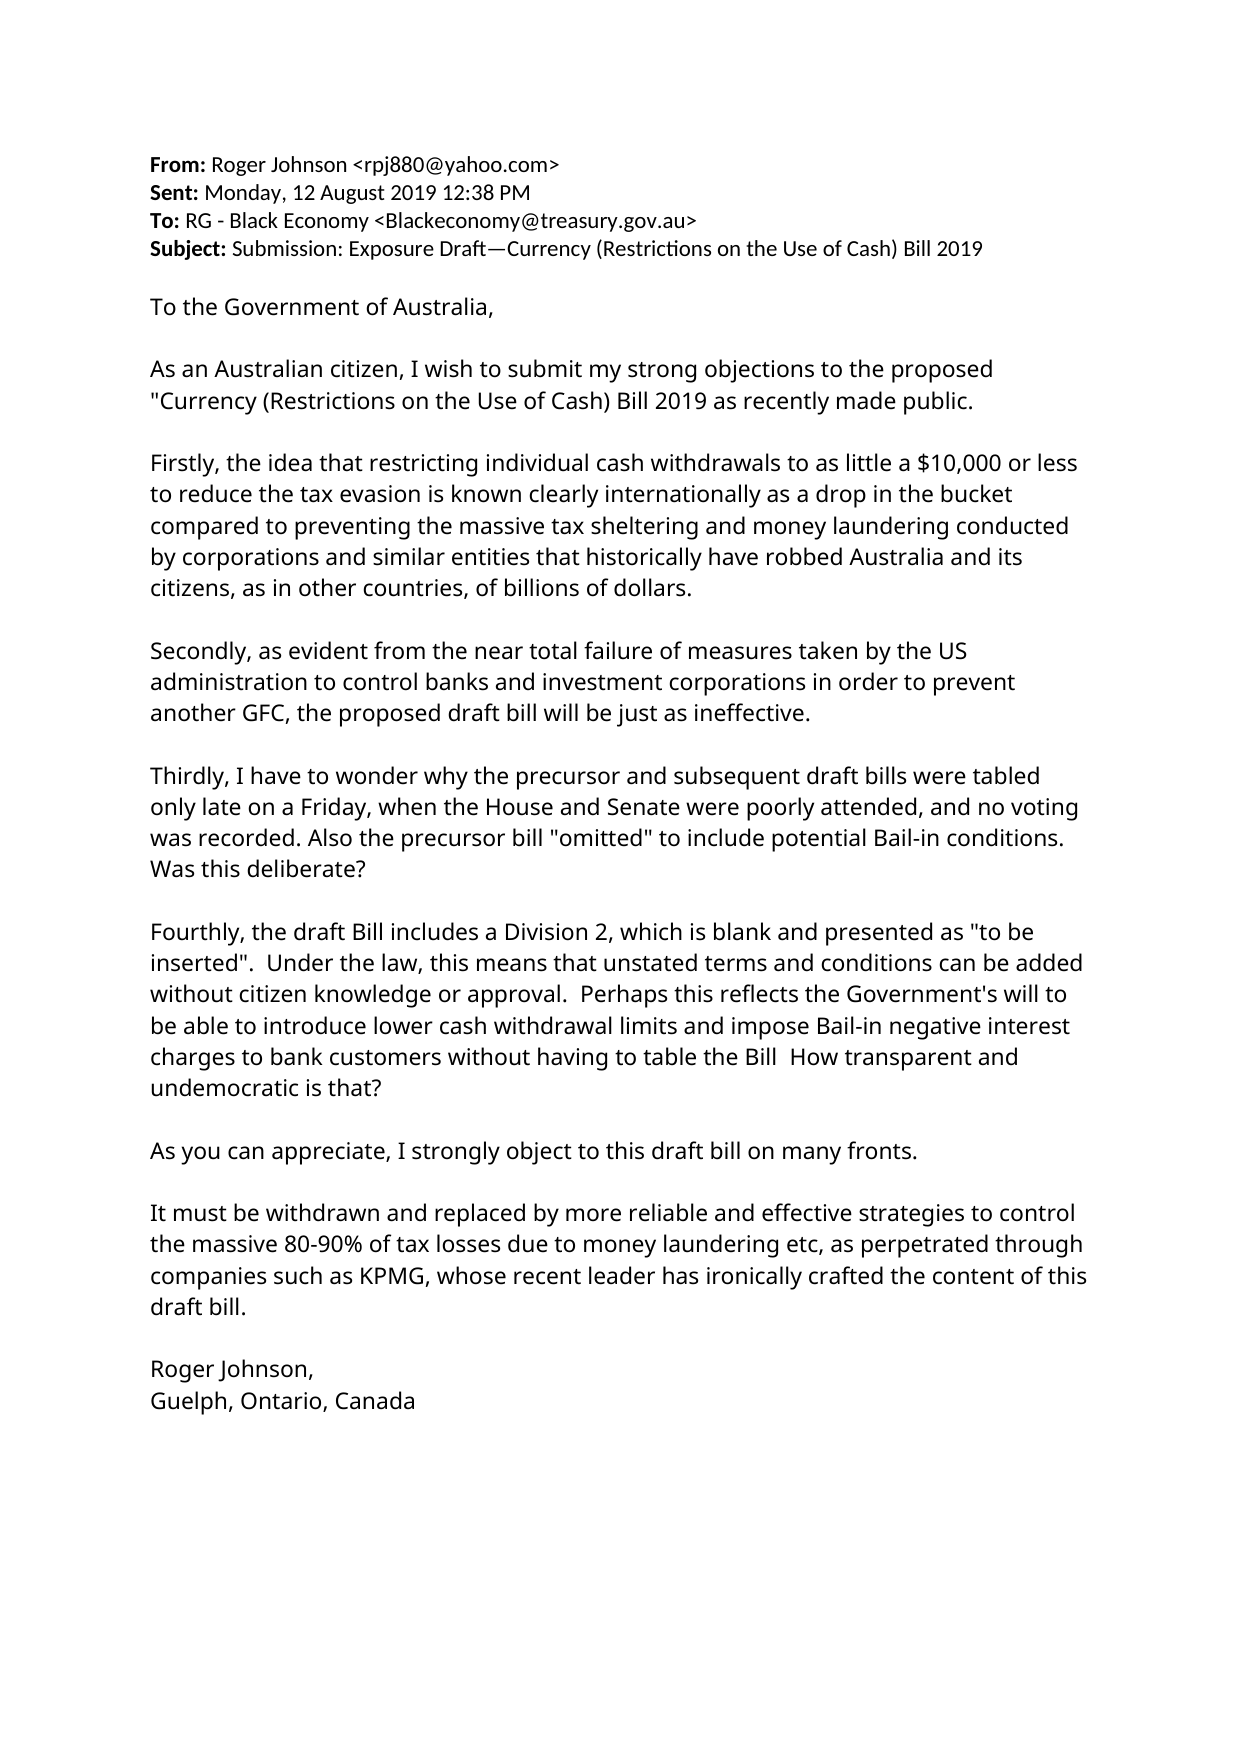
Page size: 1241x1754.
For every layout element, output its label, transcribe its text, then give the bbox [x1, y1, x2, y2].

text Guelph, Ontario, Canada [150, 1384, 1090, 1416]
text As an Australian citizen, I wish to submit my strong objections to the proposed "Currency (Restrictions on the Use of Cash) Bill 2019 as recently made public. [150, 353, 1090, 416]
text Thirdly, I have to wonder why the precursor and subsequent draft bills were tabled only late on a Friday, when the House and Senate were poorly attended, and no voting was recorded. Also the precursor bill "omitted" to include potential Bail-in conditions. Was this deliberate? [150, 759, 1090, 884]
text Firstly, the idea that restricting individual cash withdrawals to as little a $10,000 or less to reduce the tax evasion is known clearly internationally as a drop in the bucket compared to preventing the massive tax sheltering and money laundering conducted by corporations and similar entities that historically have robbed Australia and its citizens, as in other countries, of billions of dollars. [150, 447, 1090, 603]
text As you can appreciate, I strongly object to this draft bill on many fronts. [150, 1134, 1090, 1166]
text To the Government of Australia, [150, 291, 1090, 322]
text Secondly, as evident from the near total failure of measures taken by the US administration to control banks and investment corporations in order to prevent another GFC, the proposed draft bill will be just as ineffective. [150, 634, 1090, 728]
text It must be withdrawn and replaced by more reliable and effective strategies to control the massive 80-90% of tax losses due to money laundering etc, as perpetrated through companies such as KPMG, whose recent leader has ironically crafted the content of this draft bill. [150, 1197, 1090, 1322]
text From: Roger Johnson <rpj880@yahoo.com> Sent: Monday, 12 August 2019 12:38 PM To: RG - Black Economy <Blackeconomy@treasury.gov.au> Subject: Submission: Exposure Draft—Currency (Restrictions on the Use of Cash) Bill 2019 [150, 150, 1090, 262]
text Roger Johnson, [150, 1353, 1090, 1384]
text Fourthly, the draft Bill includes a Division 2, which is blank and presented as "to be inserted". Under the law, this means that unstated terms and conditions can be added without citizen knowledge or approval. Perhaps this reflects the Government's will to be able to introduce lower cash withdrawal limits and impose Bail-in negative interest charges to bank customers without having to table the Bill How transparent and undemocratic is that? [150, 916, 1090, 1103]
